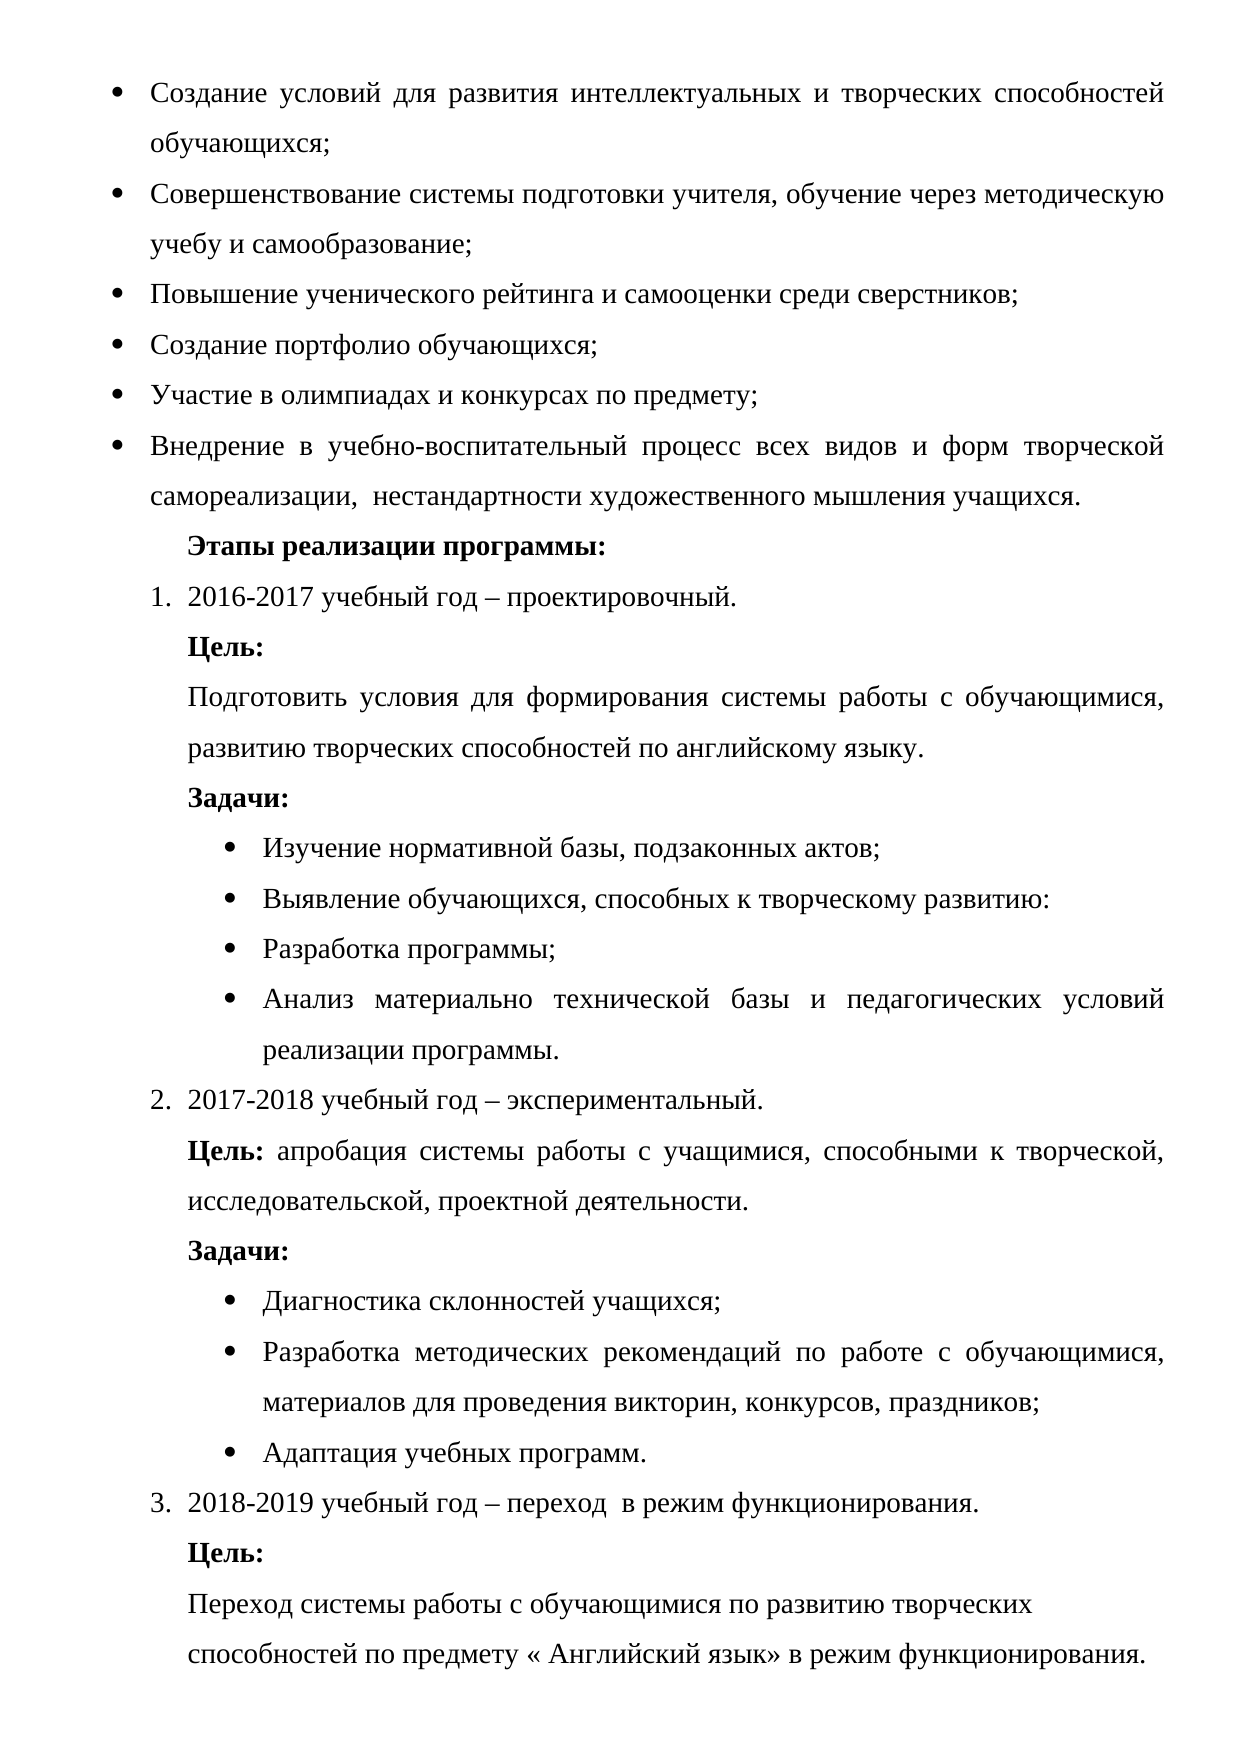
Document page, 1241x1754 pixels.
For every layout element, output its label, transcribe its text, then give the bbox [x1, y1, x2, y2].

list Задачи: [187, 1233, 1165, 1267]
list Повышение ученического рейтинга и самооценки среди сверстников; [112, 276, 1165, 310]
list Выявление обучающихся, способных к творческому развитию: [225, 881, 1165, 914]
list Создание портфолио обучающихся; [112, 327, 1165, 361]
list Анализ материально технической базы и педагогических условий реализации программы. [225, 982, 1165, 1066]
list Участие в олимпиадах и конкурсах по предмету; [112, 377, 1165, 411]
list Изучение нормативной базы, подзаконных актов; [225, 830, 1165, 864]
list Диагностика склонностей учащихся; [225, 1283, 1165, 1317]
list Создание условий для развития интеллектуальных и творческих способностей обучающихся; [112, 75, 1165, 159]
list Подготовить условия для формирования системы работы с обучающимися, развитию творческих способностей по английскому языку. [187, 679, 1165, 763]
list Разработка методических рекомендаций по работе с обучающимися, материалов для проведения викторин, конкурсов, праздников; [225, 1334, 1165, 1418]
list Внедрение в учебно-воспитательный процесс всех видов и форм творческой самореализации, нестандартности художественного мышления учащихся. [112, 428, 1165, 512]
list Цель: [187, 1535, 1165, 1569]
list Цель: [187, 629, 1165, 663]
list Переход системы работы с обучающимися по развитию творческих способностей по предмету « Английский язык» в режим функционирования. [187, 1586, 1165, 1669]
list Цель: апробация системы работы с учащимися, способными к творческой, исследовательской, проектной деятельности. [187, 1133, 1165, 1216]
list Совершенствование системы подготовки учителя, обучение через методическую учебу и самообразование; [112, 176, 1165, 260]
list Адаптация учебных программ. [225, 1435, 1165, 1468]
list Этапы реализации программы: [150, 528, 1165, 562]
list 2016-2017 учебный год – проектировочный. [150, 579, 1165, 612]
list Разработка программы; [225, 931, 1165, 965]
list Задачи: [187, 780, 1165, 813]
list 2017-2018 учебный год – экспериментальный. [150, 1082, 1165, 1116]
list 2018-2019 учебный год – переход в режим функционирования. [150, 1485, 1165, 1519]
